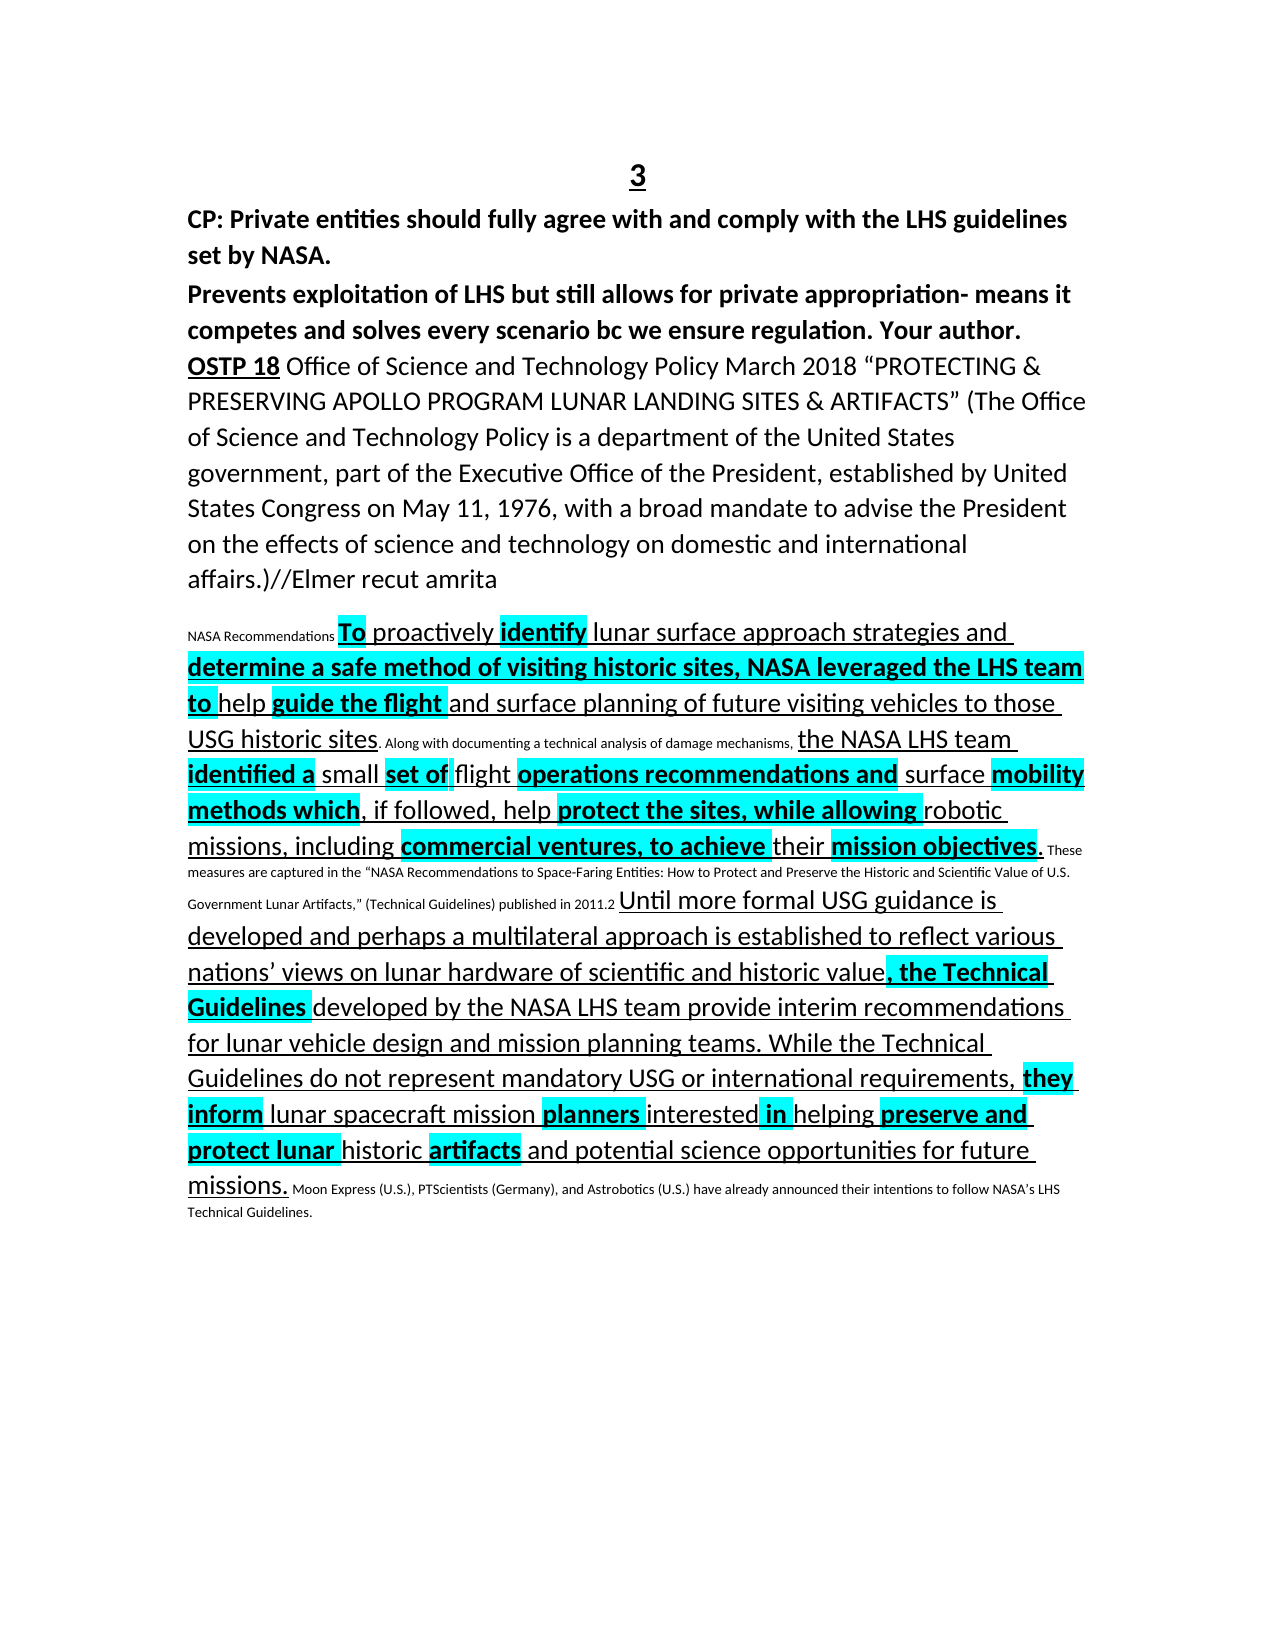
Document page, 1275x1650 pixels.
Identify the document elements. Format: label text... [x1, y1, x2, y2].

subtitle CP: Private entities should fully agree with and comply with the LHS guidelines set by NASA. [187, 202, 1087, 271]
text NASA Recommendations To proactively identify lunar surface approach strategies and determine a safe method of visiting historic sites, NASA leveraged the LHS team to help guide the flight and surface planning of future visiting vehicles to those USG historic sites. Along with documenting a technical analysis of damage mechanisms, the NASA LHS team identified a small set of flight operations recommendations and surface mobility methods which, if followed, help protect the sites, while allowing robotic missions, including commercial ventures, to achieve their mission objectives. These measures are captured in the “NASA Recommendations to Space-Faring Entities: How to Protect and Preserve the Historic and Scientific Value of U.S. Government Lunar Artifacts,” (Technical Guidelines) published in 2011.2 Until more formal USG guidance is developed and perhaps a multilateral approach is established to reflect various nations’ views on lunar hardware of scientific and historic value, the Technical Guidelines developed by the NASA LHS team provide interim recommendations for lunar vehicle design and mission planning teams. While the Technical Guidelines do not represent mandatory USG or international requirements, they inform lunar spacecraft mission planners interested in helping preserve and protect lunar historic artifacts and potential science opportunities for future missions. Moon Express (U.S.), PTScientists (Germany), and Astrobotics (U.S.) have already announced their intentions to follow NASA’s LHS Technical Guidelines. [187, 615, 1087, 1221]
subtitle 3 [187, 154, 1087, 195]
subtitle Prevents exploitation of LHS but still allows for private appropriation- means it competes and solves every scenario bc we ensure regulation. Your author. [187, 278, 1087, 346]
text OSTP 18 Office of Science and Technology Policy March 2018 “PROTECTING & PRESERVING APOLLO PROGRAM LUNAR LANDING SITES & ARTIFACTS” (The Office of Science and Technology Policy is a department of the United States government, part of the Executive Office of the President, established by United States Congress on May 11, 1976, with a broad mandate to advise the President on the effects of science and technology on domestic and international affairs.)//Elmer recut amrita [187, 349, 1087, 596]
